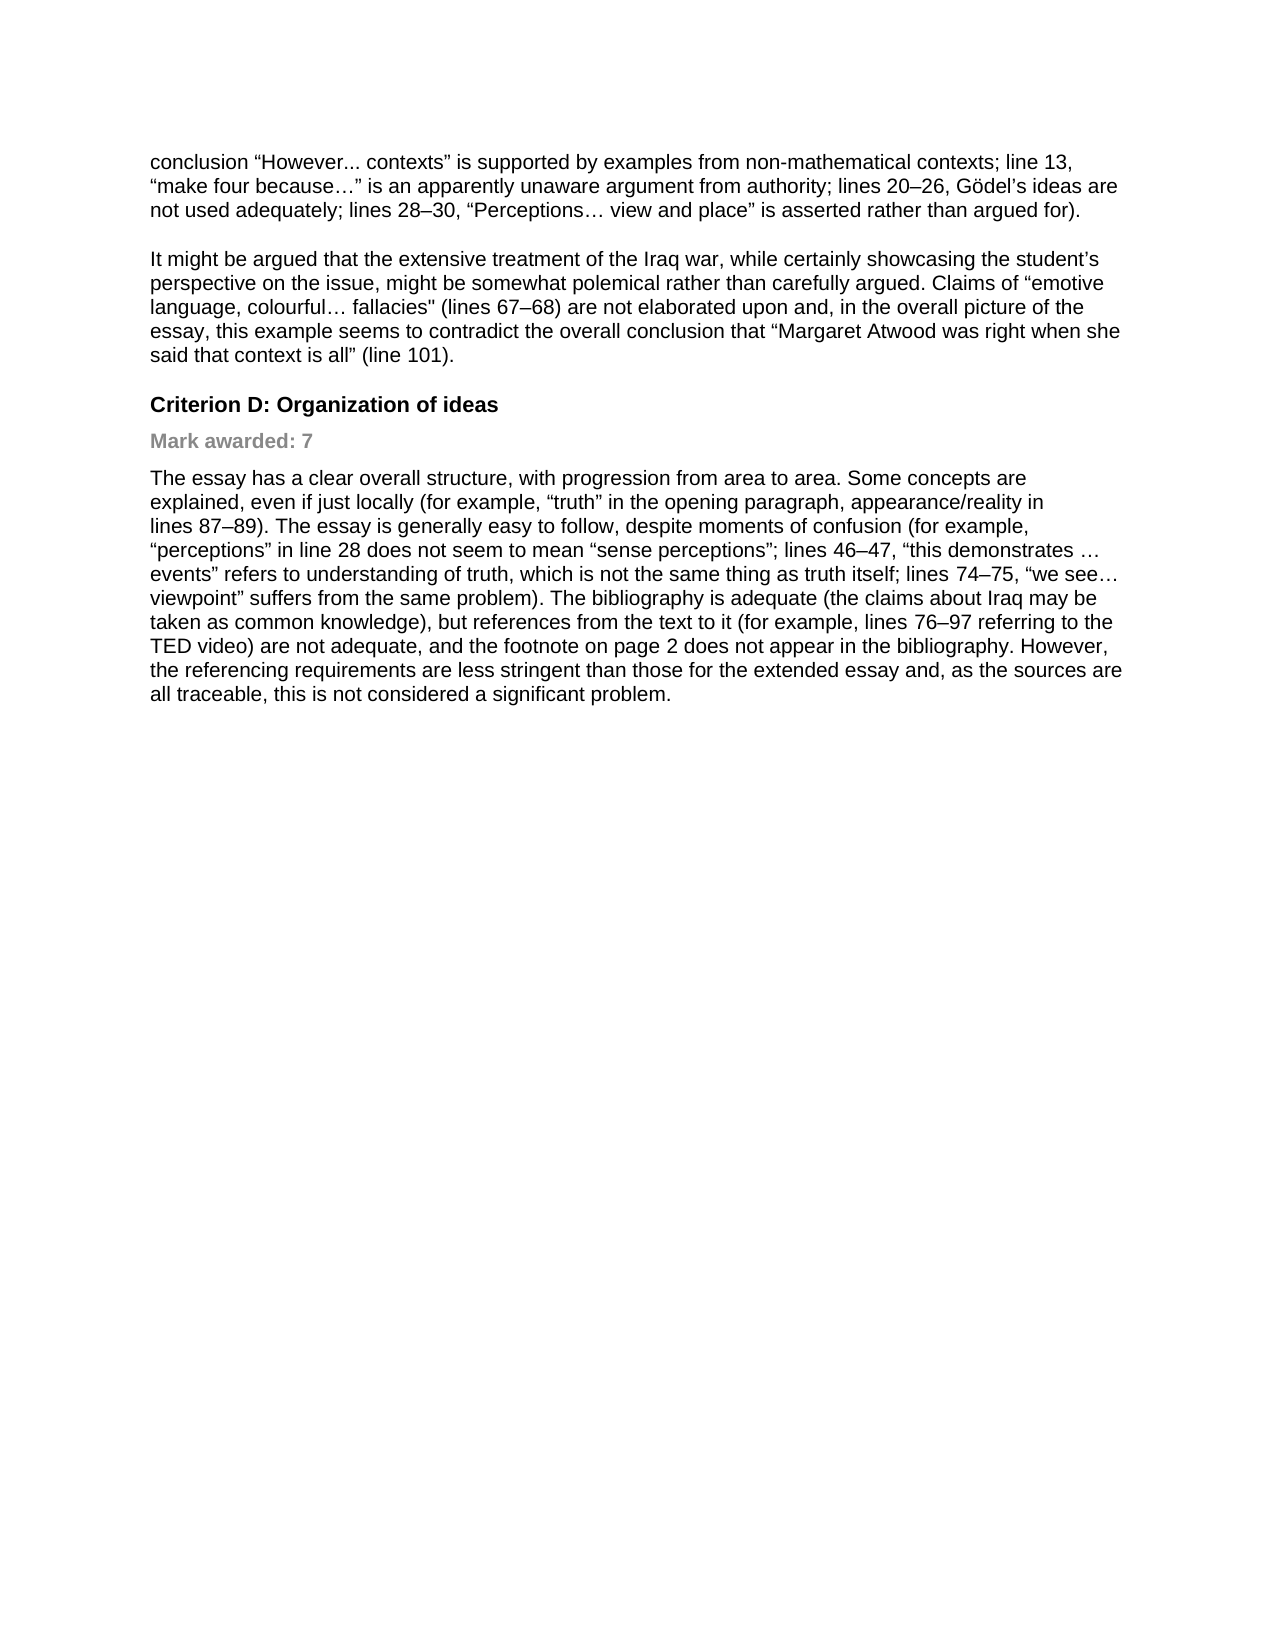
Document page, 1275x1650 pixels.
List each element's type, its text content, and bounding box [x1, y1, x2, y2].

text The essay has a clear overall structure, with progression from area to area. Some concepts are explained, even if just locally (for example, “truth” in the opening paragraph, appearance/reality in lines 87–89). The essay is generally easy to follow, despite moments of confusion (for example, “perceptions” in line 28 does not seem to mean “sense perceptions”; lines 46–47, “this demonstrates … events” refers to understanding of truth, which is not the same thing as truth itself; lines 74–75, “we see… viewpoint” suffers from the same problem). The bibliography is adequate (the claims about Iraq may be taken as common knowledge), but references from the text to it (for example, lines 76–97 referring to the TED video) are not adequate, and the footnote on page 2 does not appear in the bibliography. However, the referencing requirements are less stringent than those for the extended essay and, as the sources are all traceable, this is not considered a significant problem. [150, 466, 1125, 705]
text Criterion D: Organization of ideas [150, 392, 1125, 417]
text Mark awarded: 7 [150, 429, 1125, 453]
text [150, 150, 1125, 222]
text It might be argued that the extensive treatment of the Iraq war, while certainly showcasing the student’s perspective on the issue, might be somewhat polemical rather than carefully argued. Claims of “emotive language, colourful… fallacies" (lines 67–68) are not elaborated upon and, in the overall picture of the essay, this example seems to contradict the overall conclusion that “Margaret Atwood was right when she said that context is all” (line 101). [150, 247, 1125, 367]
